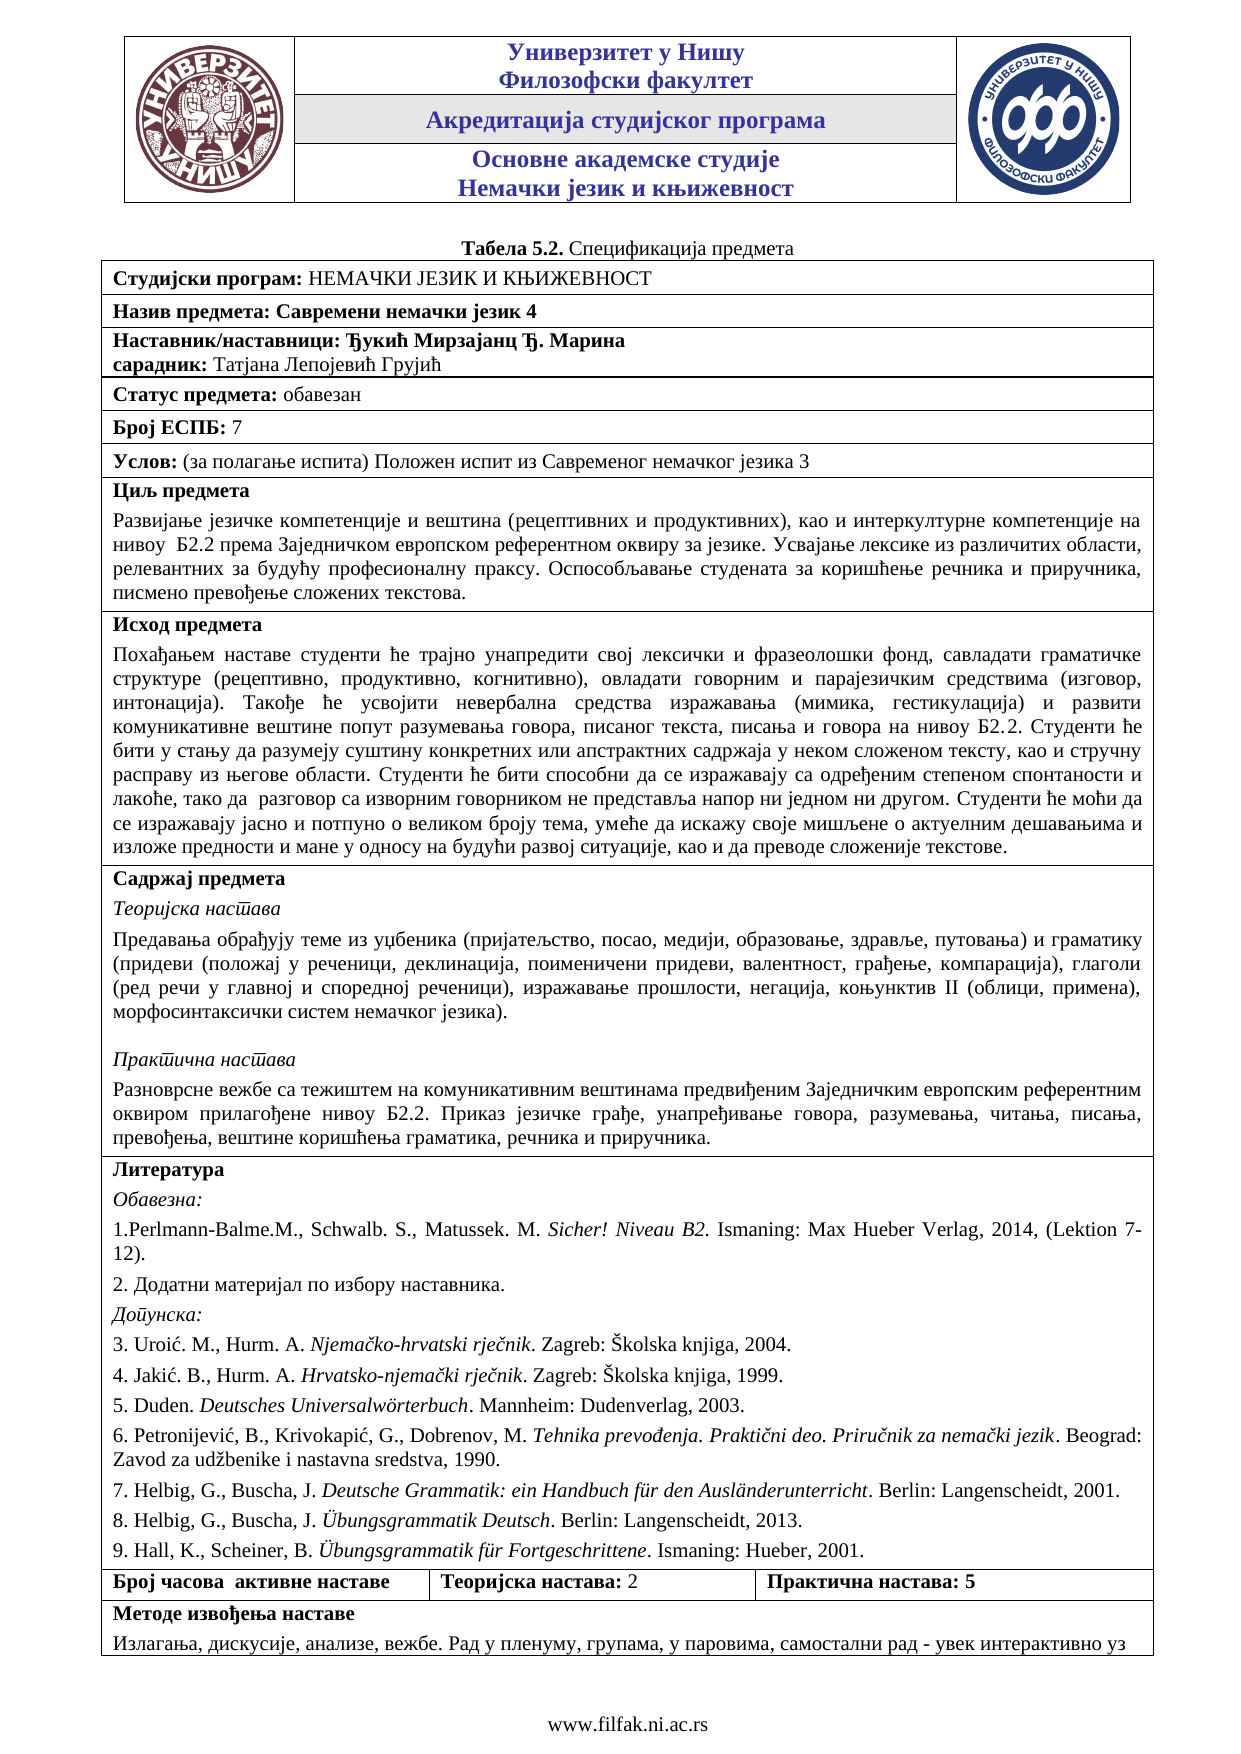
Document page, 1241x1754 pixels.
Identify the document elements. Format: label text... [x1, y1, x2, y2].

table_header Студијски програм: НЕМАЧКИ ЈЕЗИК И КЊИЖЕВНОСТ [102, 261, 1153, 294]
table_cell Наставник/наставници: Ђукић Мирзајанц Ђ. Марина сарадник: Татјана Лепојевић Грујић [102, 328, 1153, 376]
table_cell Садржај предмета Теоријска настава Предавања обрађују теме из уџбеника (пријатељство, посао, медији, образовање, здравље, путовања) и граматику (придеви (положај у реченици, деклинација, поименичени придеви, валентност, грађење, компарација), глаголи (ред речи у главној и споредној реченици), изражавање прошлости, негација, коњунктив II (облици, примена), морфосинтаксички систем немачког језика). Практична настава Разноврсне вежбе са тежиштем на комуникативним вештинама предвиђеним Заједничким европским референтним оквиром прилагођене нивоу Б2.2. Приказ језичке грађе, унапређивање говора, разумевања, читања, писања, превођења, вештине коришћења граматика, речника и приручника. [102, 866, 1153, 1156]
table_cell Назив предмета: Савремени немачки језик 4 [102, 295, 1153, 327]
table_cell Практична настава: 5 [756, 1570, 1153, 1600]
picture [135, 45, 284, 193]
table_cell Литература Обавезна: 1.Perlmann-Balme.M., Schwalb. S., Matussek. M. Sicher! Niveau B2. Ismaning: Max Hueber Verlag, 2014, (Lektion 7-12). 2. Додатни материјал по избору наставника. Допунска: 3. Uroić. M., Hurm. A. Njemačko-hrvatski rječnik. Zagreb: Školska knjiga, 2004. 4. Jakić. B., Hurm. A. Hrvatsko-njemački rječnik. Zagreb: Školska knjiga, 1999. 5. Duden. Deutsches Universalwörterbuch. Mannheim: Dudenverlag, 2003. 6. Petronijević, B., Krivokapić, G., Dobrenov, M. Tehnika prevođenja. Praktični deo. Priručnik za nemački jezik. Beograd: Zavod za udžbenike i nastavna sredstva, 1990. 7. Helbig, G., Buscha, J. Deutsche Grammatik: ein Handbuch für den Ausländerunterricht. Berlin: Langenscheidt, 2001. 8. Helbig, G., Buscha, J. Übungsgrammatik Deutsch. Berlin: Langenscheidt, 2013. 9. Hall, K., Scheiner, B. Übungsgrammatik für Fortgeschrittene. Ismaning: Hueber, 2001. [102, 1157, 1153, 1568]
table_cell Услов: (за полагање испита) Положен испит из Савременог немачког језика 3 [102, 444, 1153, 477]
picture [968, 43, 1120, 195]
table_cell Циљ предмета Развијање језичке компетенције и вештина (рецептивних и продуктивних), као и интеркултурне компетенције на нивоу Б2.2 према Заједничком европском референтном оквиру за језике. Усвајање лексике из различитих области, релевантних за будућу професионалну праксу. Оспособљавање студената за коришћење речника и приручника, писмено превођење сложених текстова. [102, 478, 1153, 611]
table_cell Теоријска настава: 2 [430, 1570, 755, 1600]
table_cell Број ЕСПБ: 7 [102, 411, 1153, 443]
table_cell Исход предмета Похађањем наставе студенти ће трајно унапредити свој лексички и фразеолошки фонд, савладати граматичке структуре (рецептивно, продуктивно, когнитивно), овладати говорним и парајезичким средствима (изговор, интонација). Такође ће усвојити невербална средства изражавања (мимика, гестикулација) и развити комуникативне вештине попут разумевања говора, писаног текста, писања и говора на нивоу Б2.2. Студенти ће бити у стању да разумеју суштину конкретних или апстрактних садржаја у неком сложеном тексту, као и стручну расправу из његове области. Студенти ће бити способни да се изражавају са одређеним степеном спонтаности и лакоће, тако да разговор са изворним говорником не представља напор ни једном ни другом. Студенти ће моћи да се изражавају јасно и потпуно о великом броју тема, умеће да искажу своје мишљене о актуелним дешавањима и изложе предности и мане у односу на будући развој ситуације, као и да преводе сложеније текстове. [102, 612, 1153, 865]
text Табела 5.2. Спецификација предмета [44, 236, 1211, 260]
table_cell Број часова активне наставе [102, 1570, 429, 1600]
table_cell Статус предмета: обавезан [102, 378, 1153, 410]
